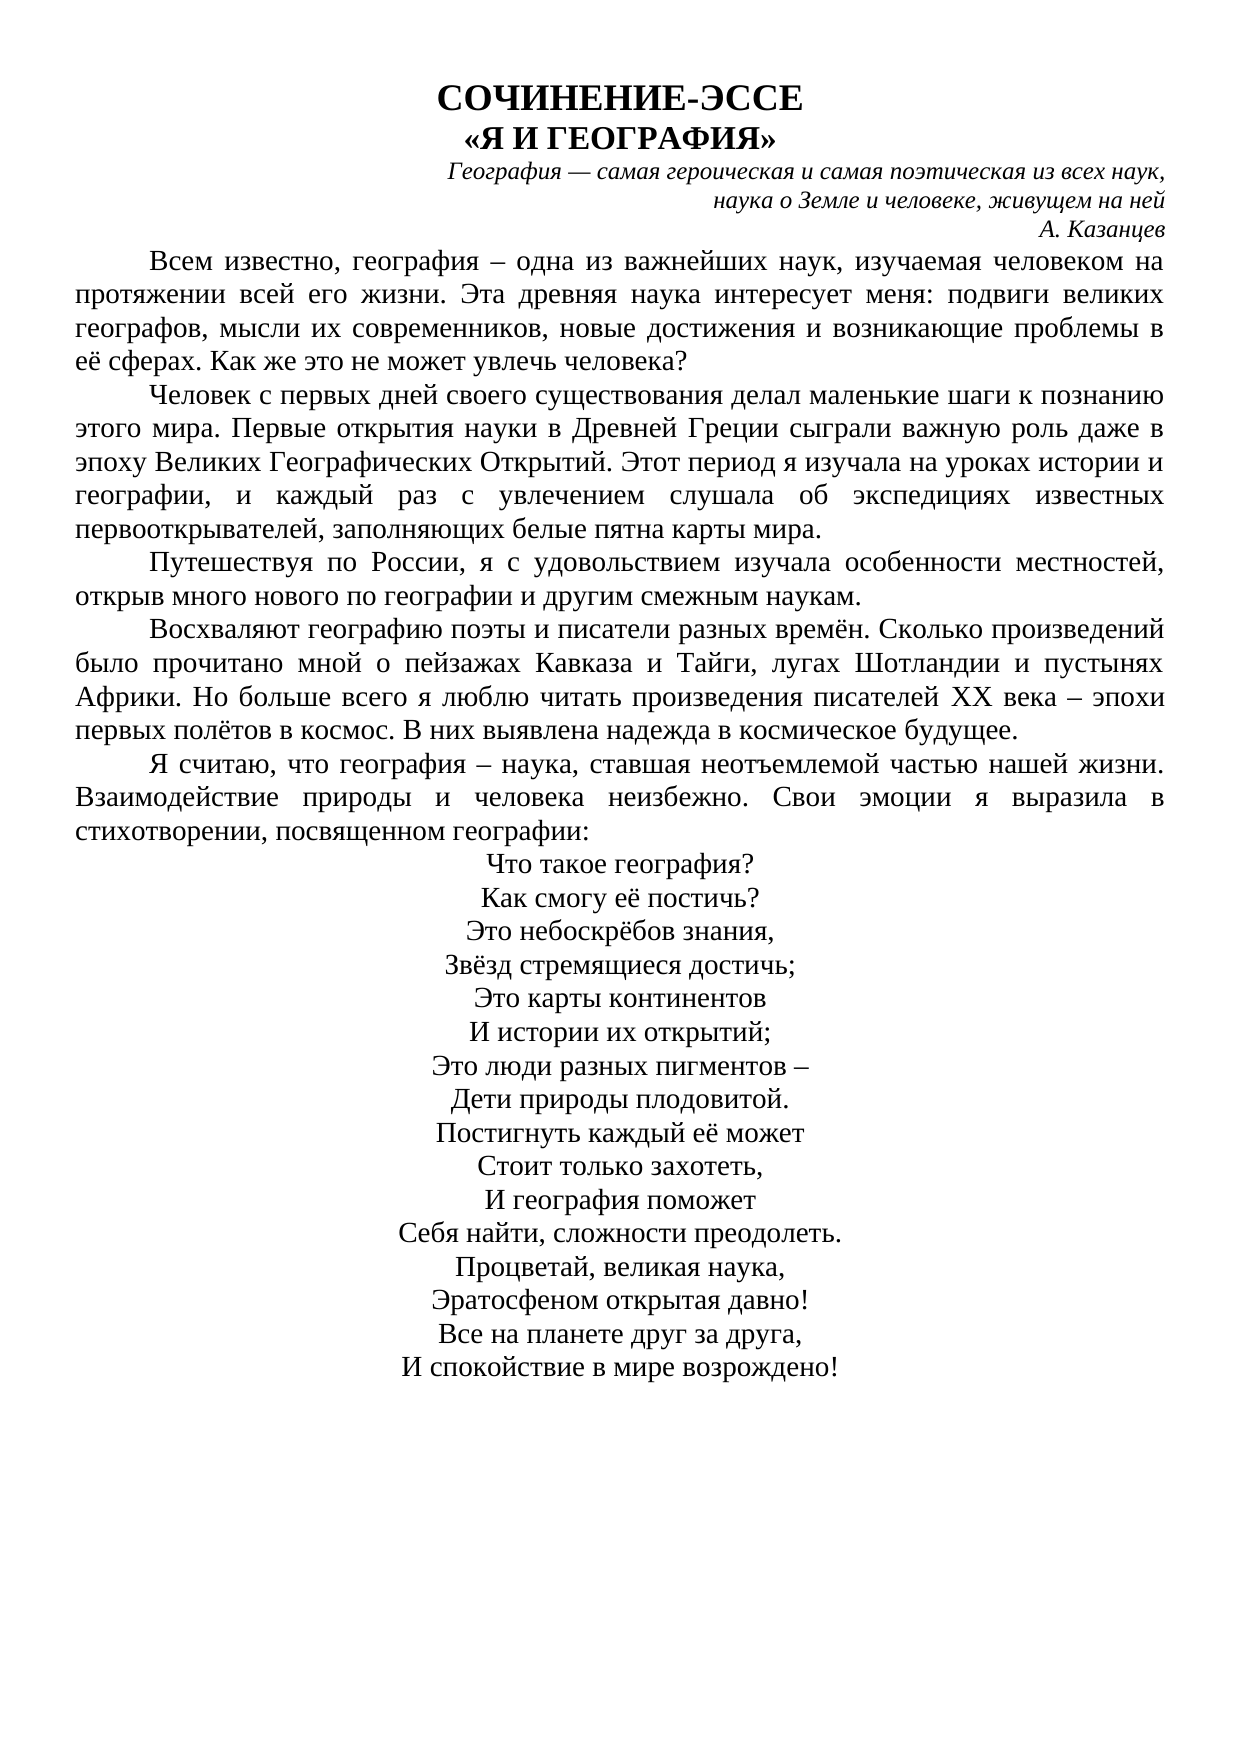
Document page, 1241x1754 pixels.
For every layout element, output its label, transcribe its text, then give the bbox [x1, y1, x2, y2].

text И спокойствие в мире возрождено! [75, 1349, 1165, 1383]
text Я считаю, что география – наука, ставшая неотъемлемой частью нашей жизни. Взаимодействие природы и человека неизбежно. Свои эмоции я выразила в стихотворении, посвященном географии: [75, 746, 1165, 846]
text Процветай, великая наука, [75, 1249, 1165, 1282]
text Звёзд стремящиеся достичь; [75, 947, 1165, 981]
text Стоит только захотеть, [75, 1148, 1165, 1182]
text География — самая героическая и самая поэтическая из всех наук, [75, 156, 1165, 185]
text Постигнуть каждый её может [75, 1115, 1165, 1148]
text Себя найти, сложности преодолеть. [75, 1215, 1165, 1249]
text Всем известно, география – одна из важнейших наук, изучаемая человеком на протяжении всей его жизни. Эта древняя наука интересует меня: подвиги великих географов, мысли их современников, новые достижения и возникающие проблемы в её сферах. Как же это не может увлечь человека? [75, 243, 1165, 377]
text Эратосфеном открытая давно! [75, 1282, 1165, 1316]
text наука о Земле и человеке, живущем на ней [75, 185, 1165, 214]
text Человек с первых дней своего существования делал маленькие шаги к познанию этого мира. Первые открытия науки в Древней Греции сыграли важную роль даже в эпоху Великих Географических Открытий. Этот период я изучала на уроках истории и географии, и каждый раз с увлечением слушала об экспедициях известных первооткрывателей, заполняющих белые пятна карты мира. [75, 377, 1165, 544]
text «Я И ГЕОГРАФИЯ» [75, 118, 1165, 156]
text Это карты континентов [75, 981, 1165, 1014]
text Дети природы плодовитой. [75, 1081, 1165, 1115]
text Что такое география? [75, 846, 1165, 880]
text Это люди разных пигментов – [75, 1048, 1165, 1081]
text Путешествуя по России, я с удовольствием изучала особенности местностей, открыв много нового по географии и другим смежным наукам. [75, 544, 1165, 612]
text Восхваляют географию поэты и писатели разных времён. Сколько произведений было прочитано мной о пейзажах Кавказа и Тайги, лугах Шотландии и пустынях Африки. Но больше всего я люблю читать произведения писателей XX века – эпохи первых полётов в космос. В них выявлена надежда в космическое будущее. [75, 612, 1165, 746]
text И география поможет [75, 1182, 1165, 1215]
text И истории их открытий; [75, 1014, 1165, 1048]
text Все на планете друг за друга, [75, 1316, 1165, 1349]
text Это небоскрёбов знания, [75, 913, 1165, 947]
text СОЧИНЕНИЕ-ЭССЕ [75, 75, 1165, 118]
text А. Казанцев [75, 214, 1165, 243]
text Как смогу её постичь? [75, 880, 1165, 913]
